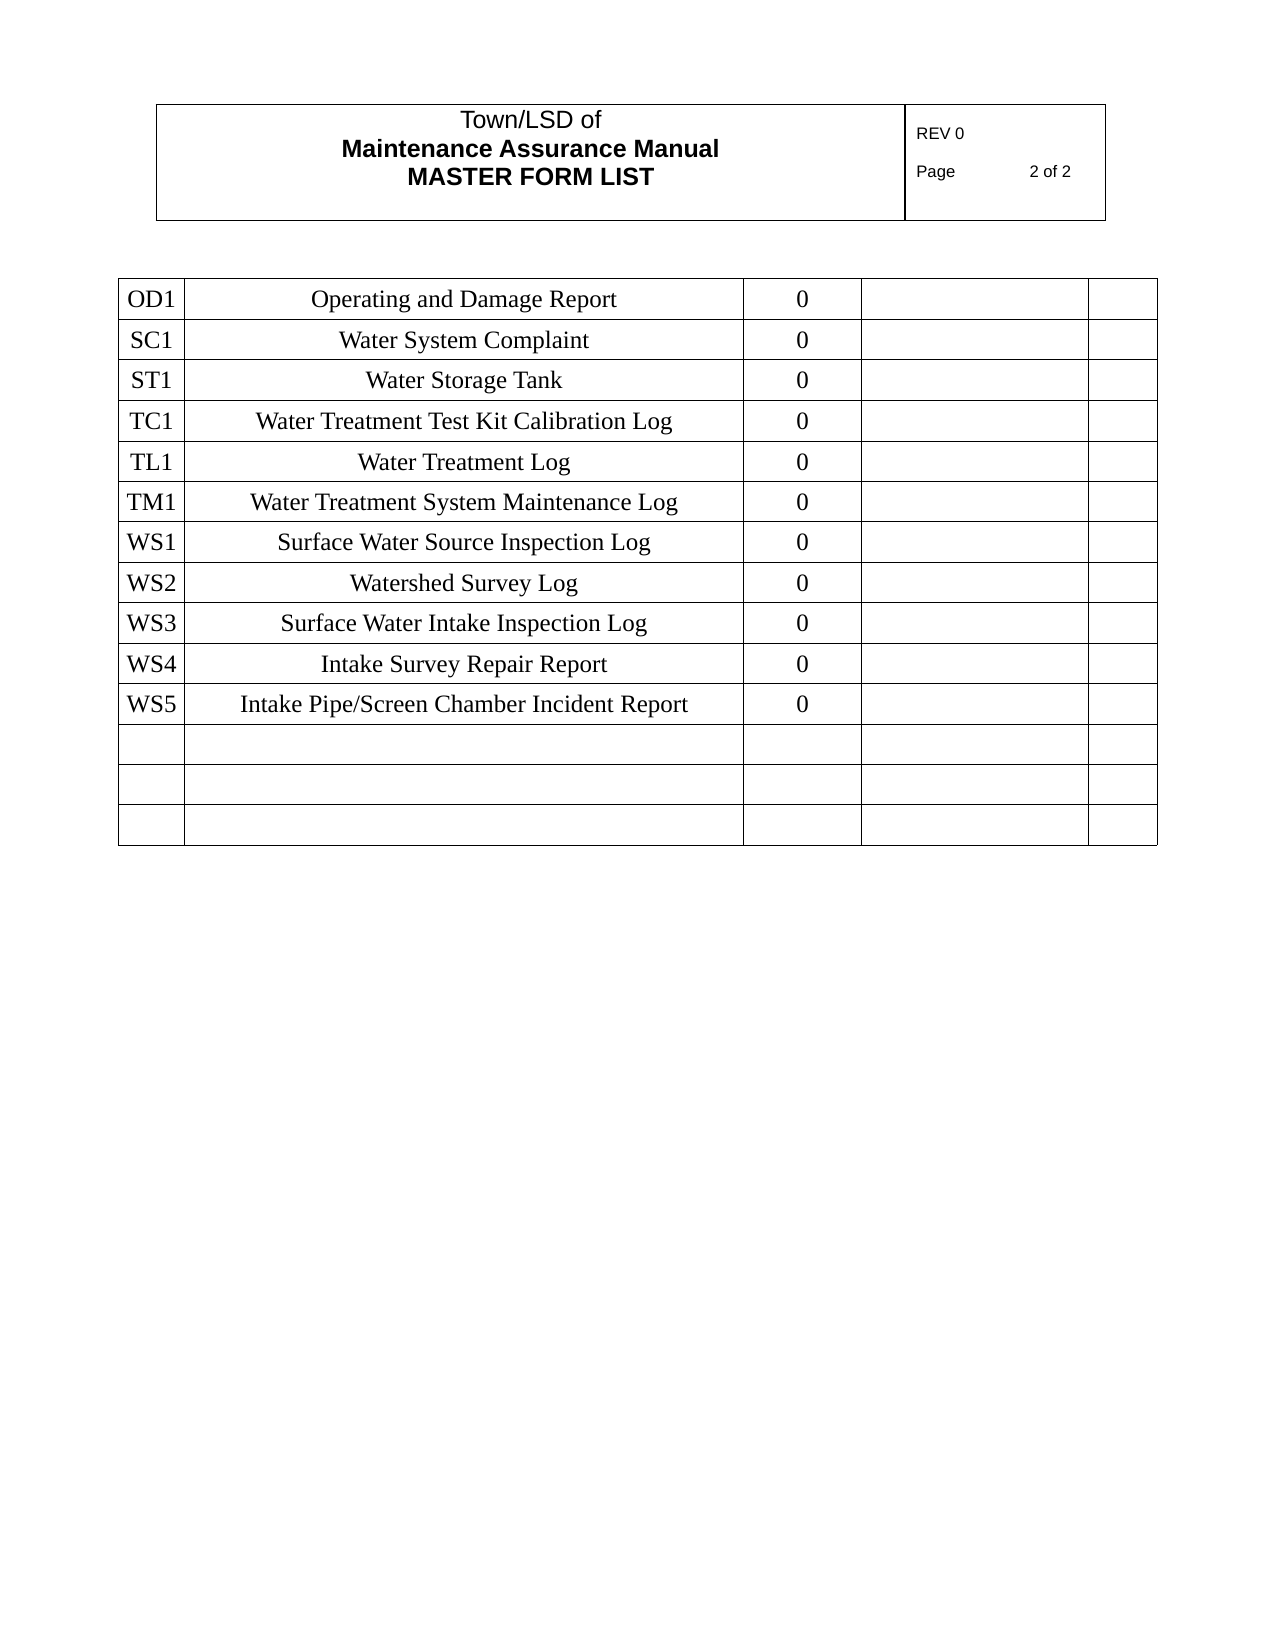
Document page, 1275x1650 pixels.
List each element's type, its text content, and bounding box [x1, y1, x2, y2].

table_cell WS1 [119, 522, 184, 562]
table_cell [862, 401, 1088, 441]
table_cell 0 [744, 279, 861, 319]
table_cell 0 [744, 522, 861, 562]
table_cell [862, 442, 1088, 481]
table_cell Water Treatment System Maintenance Log [185, 482, 743, 521]
table_cell [1089, 279, 1157, 319]
table_cell TC1 [119, 401, 184, 441]
table_cell [1089, 442, 1157, 481]
table_cell SC1 [119, 320, 184, 359]
table_cell Intake Pipe/Screen Chamber Incident Report [185, 684, 743, 723]
table_cell [862, 644, 1088, 683]
table_cell [862, 522, 1088, 562]
table_cell 0 [744, 482, 861, 521]
table_cell [862, 279, 1088, 319]
table_cell 0 [744, 684, 861, 723]
table_cell [862, 482, 1088, 521]
table_cell [1089, 725, 1157, 764]
table_cell [185, 725, 743, 764]
table_cell [862, 563, 1088, 602]
table_cell [862, 360, 1088, 400]
table_cell [1089, 765, 1157, 804]
table_cell ST1 [119, 360, 184, 400]
table_cell [862, 603, 1088, 643]
table_cell [1089, 644, 1157, 683]
table_cell 0 [744, 644, 861, 683]
table_cell [185, 805, 743, 845]
table_cell Surface Water Intake Inspection Log [185, 603, 743, 643]
table_cell TM1 [119, 482, 184, 521]
table_cell [1089, 563, 1157, 602]
table_cell 0 [744, 603, 861, 643]
table_cell Operating and Damage Report [185, 279, 743, 319]
table_cell [1089, 401, 1157, 441]
table_cell Water System Complaint [185, 320, 743, 359]
table_cell WS3 [119, 603, 184, 643]
table_cell [1089, 684, 1157, 723]
table_cell [119, 805, 184, 845]
table_cell Intake Survey Repair Report [185, 644, 743, 683]
table_cell [862, 805, 1088, 845]
table_cell [1089, 320, 1157, 359]
table_cell 0 [744, 320, 861, 359]
table_cell [1089, 603, 1157, 643]
table_cell Surface Water Source Inspection Log [185, 522, 743, 562]
table_cell [862, 320, 1088, 359]
table_cell [744, 765, 861, 804]
table_cell WS4 [119, 644, 184, 683]
table_cell [862, 725, 1088, 764]
table_cell 0 [744, 360, 861, 400]
table_cell [1089, 360, 1157, 400]
table_cell [185, 765, 743, 804]
table_cell 0 [744, 401, 861, 441]
table_cell [744, 805, 861, 845]
table_cell [862, 684, 1088, 723]
table_cell [1089, 482, 1157, 521]
table_cell 0 [744, 563, 861, 602]
table_cell 0 [744, 442, 861, 481]
table_cell Water Storage Tank [185, 360, 743, 400]
table_cell WS2 [119, 563, 184, 602]
table_cell Water Treatment Log [185, 442, 743, 481]
table_cell [862, 765, 1088, 804]
table_cell [119, 725, 184, 764]
table_cell Watershed Survey Log [185, 563, 743, 602]
table_cell WS5 [119, 684, 184, 723]
table_cell OD1 [119, 279, 184, 319]
table_cell [1089, 805, 1157, 845]
table_cell [1089, 522, 1157, 562]
table_cell [119, 765, 184, 804]
table_cell TL1 [119, 442, 184, 481]
table_cell [744, 725, 861, 764]
table_cell Water Treatment Test Kit Calibration Log [185, 401, 743, 441]
